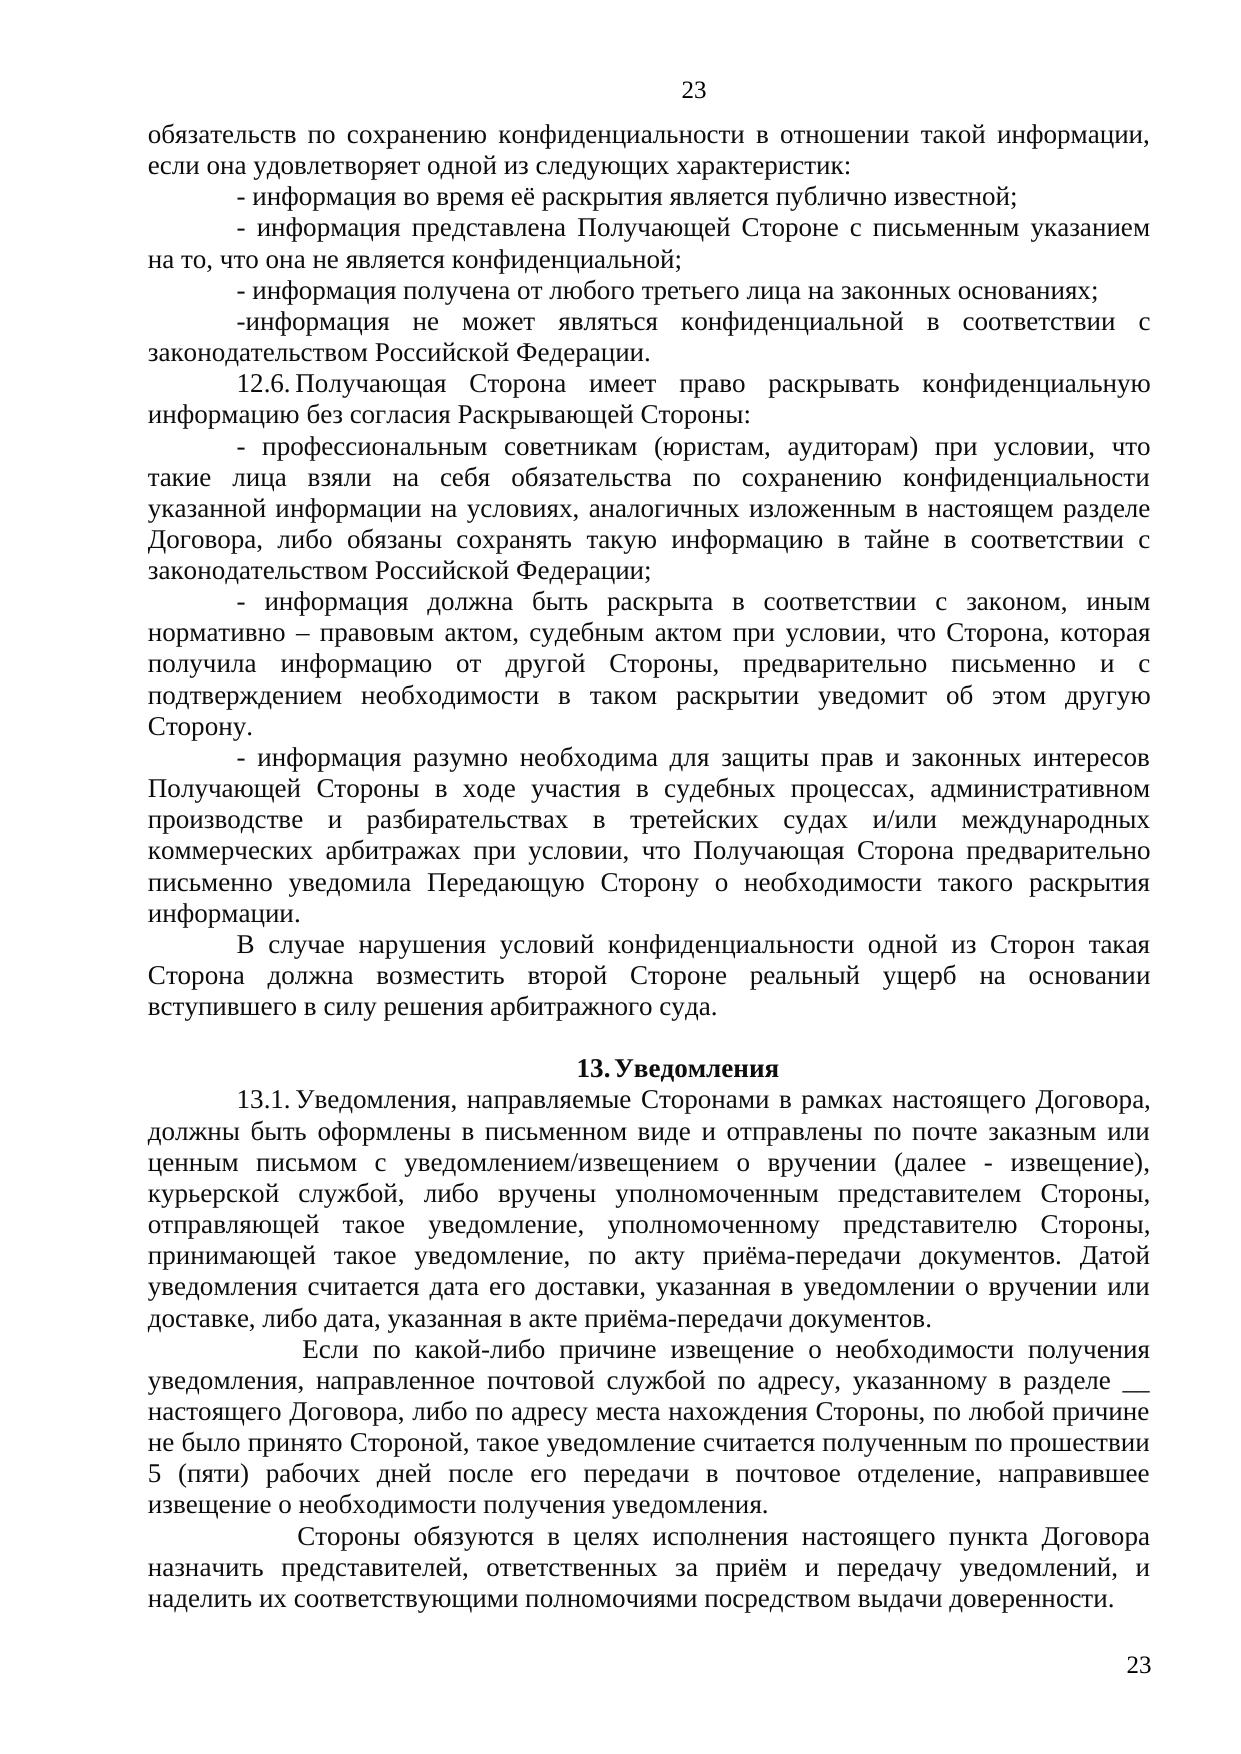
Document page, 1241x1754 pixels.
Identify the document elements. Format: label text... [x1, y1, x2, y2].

list Уведомления [204, 1052, 1152, 1084]
list Уведомления, направляемые Сторонами в рамках настоящего Договора, должны быть оформлены в письменном виде и отправлены по почте заказным или ценным письмом с уведомлением/извещением о вручении (далее - извещение), курьерской службой, либо вручены уполномоченным представителем Стороны, отправляющей такое уведомление, уполномоченному представителю Стороны, принимающей такое уведомление, по акту приёма-передачи документов. Датой уведомления считается дата его доставки, указанная в уведомлении о вручении или доставке, либо дата, указанная в акте приёма-передачи документов. [148, 1084, 1152, 1333]
text -информация не может являться конфиденциальной в соответствии с законодательством Российской Федерации. [148, 305, 1152, 367]
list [148, 118, 1152, 180]
text Стороны обязуются в целях исполнения настоящего пункта Договора назначить представителей, ответственных за приём и передачу уведомлений, и наделить их соответствующими полномочиями посредством выдачи доверенности. [148, 1520, 1152, 1613]
text - информация получена от любого третьего лица на законных основаниях; [148, 274, 1152, 305]
text - информация разумно необходима для защиты прав и законных интересов Получающей Стороны в ходе участия в судебных процессах, административном производстве и разбирательствах в третейских судах и/или международных коммерческих арбитражах при условии, что Получающая Сторона предварительно письменно уведомила Передающую Сторону о необходимости такого раскрытия информации. [148, 741, 1152, 928]
text - профессиональным советникам (юристам, аудиторам) при условии, что такие лица взяли на себя обязательства по сохранению конфиденциальности указанной информации на условиях, аналогичных изложенным в настоящем разделе Договора, либо обязаны сохранять такую информацию в тайне в соответствии с законодательством Российской Федерации; [148, 429, 1152, 585]
list Получающая Сторона имеет право раскрывать конфиденциальную информацию без согласия Раскрывающей Стороны: [148, 367, 1152, 429]
text Если по какой-либо причине извещение о необходимости получения уведомления, направленное почтовой службой по адресу, указанному в разделе __ настоящего Договора, либо по адресу места нахождения Стороны, по любой причине не было принято Стороной, такое уведомление считается полученным по прошествии 5 (пяти) рабочих дней после его передачи в почтовое отделение, направившее извещение о необходимости получения уведомления. [148, 1333, 1152, 1520]
text В случае нарушения условий конфиденциальности одной из Сторон такая Сторона должна возместить второй Стороне реальный ущерб на основании вступившего в силу решения арбитражного суда. [148, 928, 1152, 1021]
text - информация должна быть раскрыта в соответствии с законом, иным нормативно – правовым актом, судебным актом при условии, что Сторона, которая получила информацию от другой Стороны, предварительно письменно и с подтверждением необходимости в таком раскрытии уведомит об этом другую Сторону. [148, 585, 1152, 741]
text - информация во время её раскрытия является публично известной; [148, 180, 1152, 212]
text - информация представлена Получающей Стороне с письменным указанием на то, что она не является конфиденциальной; [148, 212, 1152, 274]
